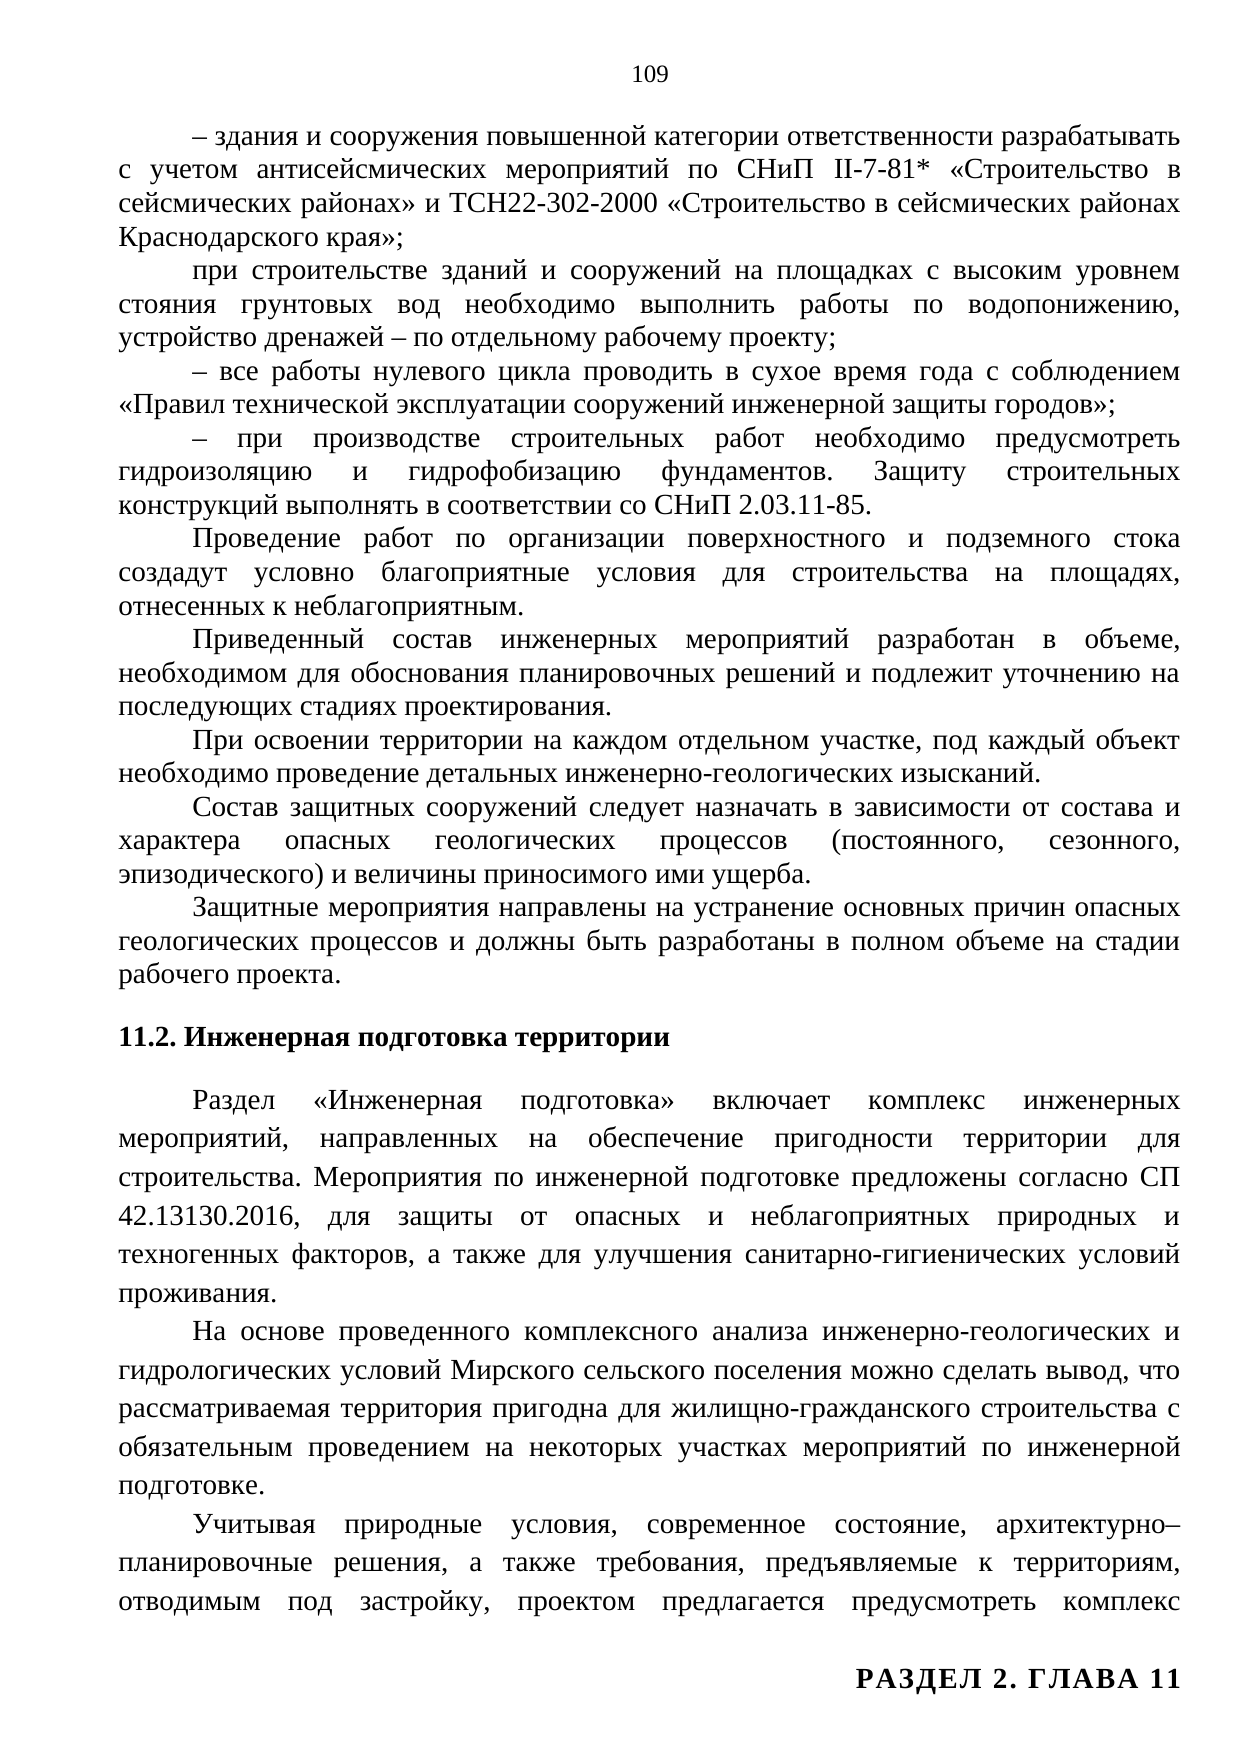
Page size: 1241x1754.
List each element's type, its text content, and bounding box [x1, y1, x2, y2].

text – здания и сооружения повышенной категории ответственности разрабатывать с учетом антисейсмических мероприятий по СНиП II-7-81* «Строительство в сейсмических районах» и ТСН22-302-2000 «Строительство в сейсмических районах Краснодарского края»; [118, 118, 1181, 252]
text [118, 1506, 1181, 1617]
text Раздел «Инженерная подготовка» включает комплекс инженерных мероприятий, направленных на обеспечение пригодности территории для строительства. Мероприятия по инженерной подготовке предложены согласно СП 42.13130.2016, для защиты от опасных и неблагоприятных природных и техногенных факторов, а также для улучшения санитарно-гигиенических условий проживания. [118, 1082, 1181, 1308]
text при строительстве зданий и сооружений на площадках с высоким уровнем стояния грунтовых вод необходимо выполнить работы по водопонижению, устройство дренажей – по отдельному рабочему проекту; [118, 252, 1181, 353]
text Проведение работ по организации поверхностного и подземного стока создадут условно благоприятные условия для строительства на площадях, отнесенных к неблагоприятным. [118, 521, 1181, 621]
text На основе проведенного комплексного анализа инженерно-геологических и гидрологических условий Мирского сельского поселения можно сделать вывод, что рассматриваемая территория пригодна для жилищно-гражданского строительства с обязательным проведением на некоторых участках мероприятий по инженерной подготовке. [118, 1313, 1181, 1501]
text Состав защитных сооружений следует назначать в зависимости от состава и характера опасных геологических процессов (постоянного, сезонного, эпизодического) и величины приносимого ими ущерба. [118, 789, 1181, 889]
text – все работы нулевого цикла проводить в сухое время года с соблюдением «Правил технической эксплуатации сооружений инженерной защиты городов»; [118, 353, 1181, 420]
text – при производстве строительных работ необходимо предусмотреть гидроизоляцию и гидрофобизацию фундаментов. Защиту строительных конструкций выполнять в соответствии со СНиП 2.03.11-85. [118, 420, 1181, 521]
text Приведенный состав инженерных мероприятий разработан в объеме, необходимом для обоснования планировочных решений и подлежит уточнению на последующих стадиях проектирования. [118, 621, 1181, 722]
text При освоении территории на каждом отдельном участке, под каждый объект необходимо проведение детальных инженерно-геологических изысканий. [118, 722, 1181, 789]
text Защитные мероприятия направлены на устранение основных причин опасных геологических процессов и должны быть разработаны в полном объеме на стадии рабочего проекта. [118, 889, 1181, 990]
subtitle 11.2. Инженерная подготовка территории [118, 1019, 1181, 1053]
